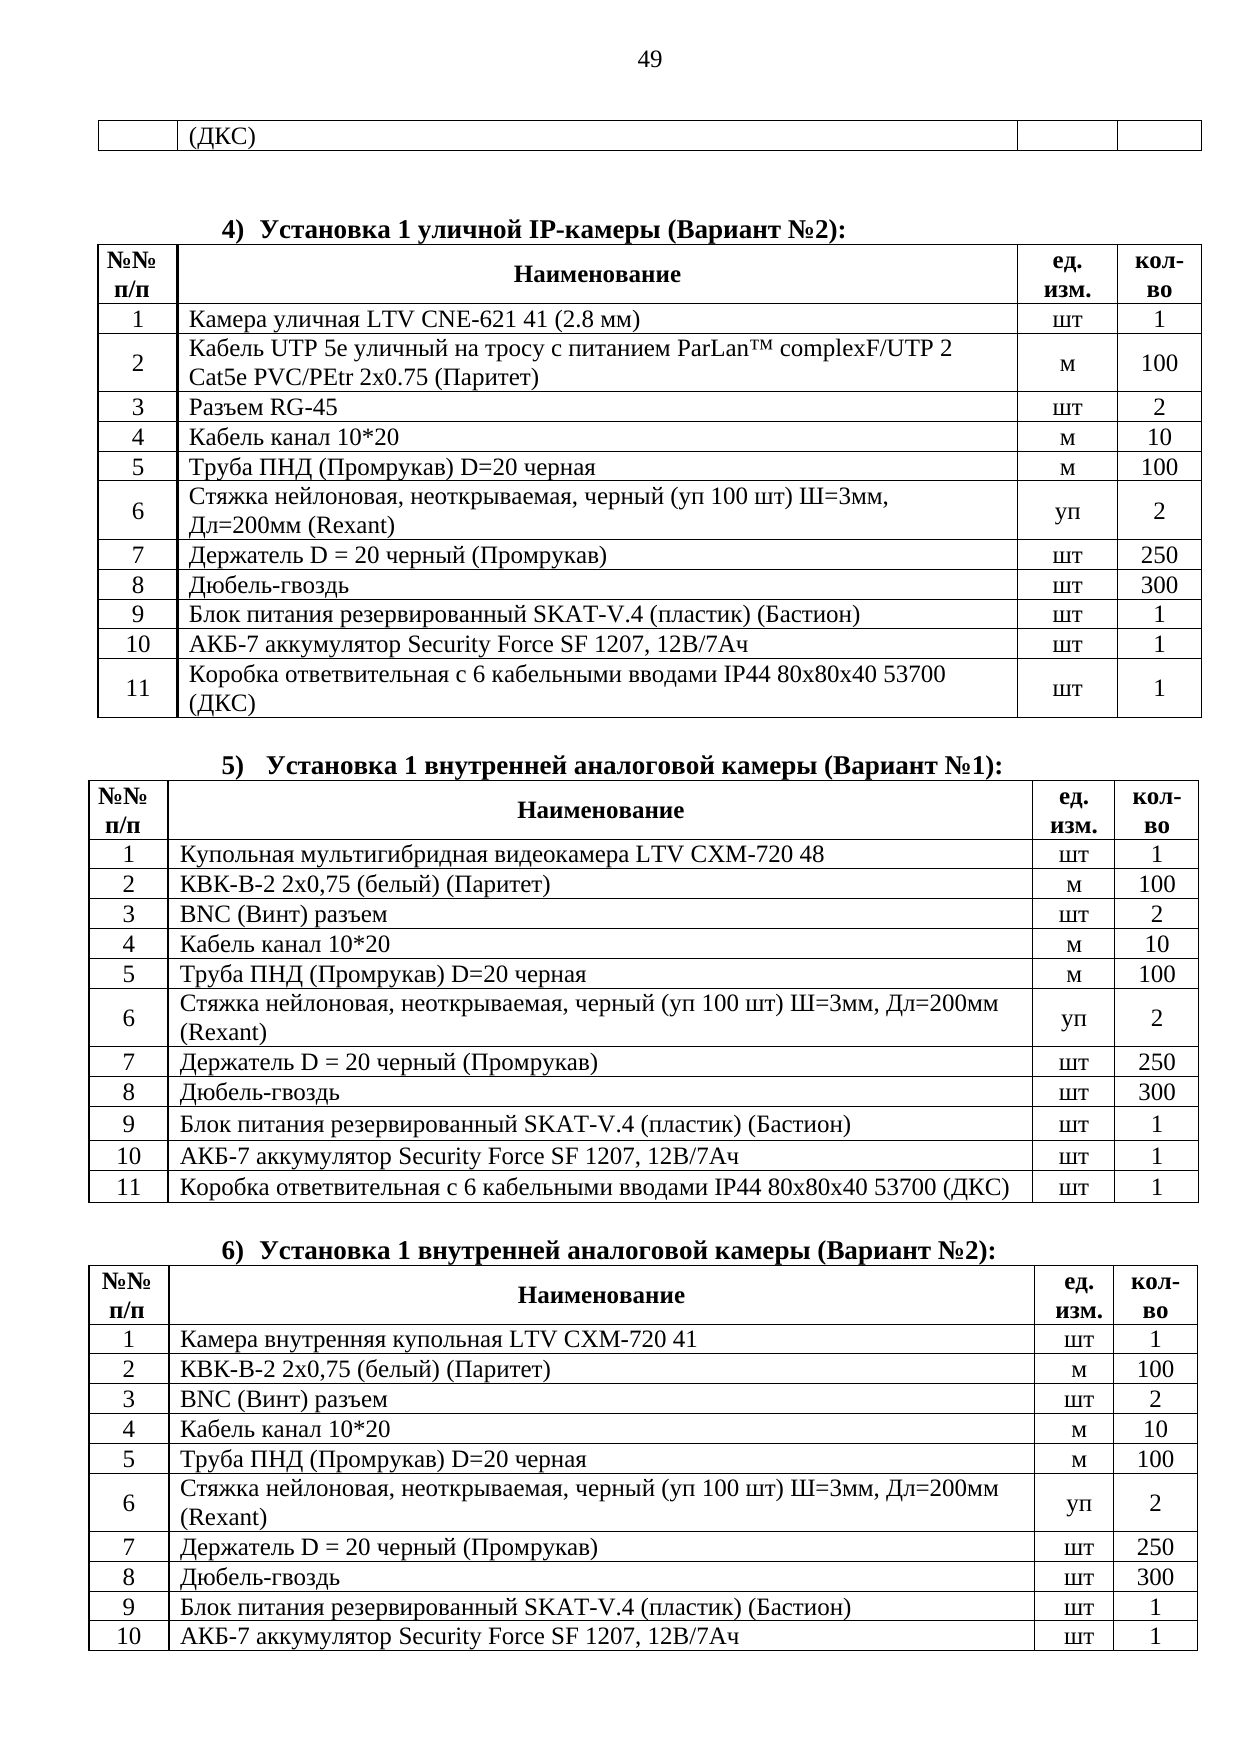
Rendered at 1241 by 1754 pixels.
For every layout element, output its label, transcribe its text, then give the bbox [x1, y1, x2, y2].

table_cell шт [1033, 1077, 1114, 1106]
table_cell 1 [1114, 1325, 1197, 1353]
table_cell АКБ-7 аккумулятор Security Force SF 1207, 12В/7Ач [170, 1621, 1034, 1650]
list Установка 1 внутренней аналоговой камеры (Вариант №2): [221, 1234, 1152, 1265]
table_header кол-во [1115, 781, 1198, 838]
table_cell Купольная мультигибридная видеокамера LTV CXM-720 48 [169, 840, 1032, 868]
table_cell 1 [1115, 840, 1198, 868]
table_cell 2 [1118, 392, 1201, 421]
table_header ед. изм. [1035, 1266, 1113, 1323]
table_cell 100 [1118, 452, 1201, 480]
table_cell 3 [99, 392, 176, 421]
table_cell BNC (Винт) разъем [169, 899, 1032, 928]
table_header №№ п/п [90, 781, 167, 838]
table_cell 5 [90, 959, 167, 987]
table_cell Дюбель-гвоздь [169, 1077, 1032, 1106]
table_cell шт [1035, 1325, 1113, 1353]
table_cell 1 [1114, 1621, 1197, 1650]
table_cell Блок питания резервированный SKAT-V.4 (пластик) (Бастион) [179, 600, 1017, 628]
table_cell КВК-В-2 2х0,75 (белый) (Паритет) [170, 1354, 1034, 1383]
table_cell шт [1018, 121, 1117, 150]
table_cell 11 [99, 659, 176, 717]
table_cell 10 [1115, 929, 1198, 958]
table_cell м [1033, 959, 1114, 987]
table_cell 2 [1118, 481, 1201, 539]
table_cell 2 [90, 869, 167, 898]
table_cell Стяжка нейлоновая, неоткрываемая, черный (уп 100 шт) Ш=3мм, Дл=200мм (Rexant) [170, 1474, 1034, 1531]
table_cell 4 [90, 1414, 168, 1443]
table_cell Камера уличная LTV CNE-621 41 (2.8 мм) [179, 304, 1017, 332]
table_cell 100 [1114, 1444, 1197, 1472]
table_cell 1 [1118, 304, 1201, 332]
table_cell 4 [90, 929, 167, 958]
table_cell Дюбель-гвоздь [170, 1562, 1034, 1591]
table_cell шт [1035, 1384, 1113, 1413]
table_cell 1 [1118, 659, 1201, 717]
table_cell 250 [1114, 1532, 1197, 1561]
table_cell Держатель D = 20 черный (Промрукав) [170, 1532, 1034, 1561]
list Установка 1 внутренней аналоговой камеры (Вариант №1): [221, 749, 1152, 780]
table_cell Разъем RG-45 [179, 392, 1017, 421]
table_header Наименование [169, 781, 1032, 838]
table_cell Блок питания резервированный SKAT-V.4 (пластик) (Бастион) [170, 1592, 1034, 1620]
table_cell Кабель канал 10*20 [170, 1414, 1034, 1443]
table_cell м [1035, 1414, 1113, 1443]
table_cell 6 [90, 1474, 168, 1531]
table_cell 9 [90, 1107, 167, 1140]
table_cell 8 [90, 1077, 167, 1106]
table_cell шт [1018, 659, 1117, 717]
table_cell шт [1033, 1107, 1114, 1140]
list Установка 1 уличной IP-камеры (Вариант №2): [222, 213, 1152, 244]
table_header Наименование [170, 1266, 1034, 1323]
table_cell 10 [99, 629, 176, 658]
table_cell Стяжка нейлоновая, неоткрываемая, черный (уп 100 шт) Ш=3мм, Дл=200мм (Rexant) [179, 481, 1017, 539]
table_cell АКБ-7 аккумулятор Security Force SF 1207, 12В/7Ач [169, 1141, 1032, 1170]
table_cell шт [1018, 600, 1117, 628]
table_cell 250 [1115, 1047, 1198, 1076]
table_cell 10 [1114, 1414, 1197, 1443]
table_header №№ п/п [99, 245, 176, 303]
table_cell 5 [90, 1444, 168, 1472]
table_cell Кабель канал 10*20 [169, 929, 1032, 958]
table_header кол-во [1118, 245, 1201, 303]
table_cell Кабель UTP 5e уличный на тросу с питанием ParLan™ complexF/UTP 2 Cat5e PVC/PEtr 2х0.75 (Паритет) [179, 334, 1017, 391]
table_cell 5 [99, 452, 176, 480]
table_cell м [1035, 1444, 1113, 1472]
table_cell м [1018, 422, 1117, 451]
table_cell 9 [90, 1592, 168, 1620]
table_cell Труба ПНД (Промрукав) D=20 черная [179, 452, 1017, 480]
table_cell Труба ПНД (Промрукав) D=20 черная [169, 959, 1032, 987]
table_cell шт [1033, 1171, 1114, 1202]
table_cell 250 [1118, 540, 1201, 569]
table_cell шт [1018, 304, 1117, 332]
table_cell шт [1033, 1141, 1114, 1170]
table_cell 1 [1118, 121, 1201, 150]
table_header кол-во [1114, 1266, 1197, 1323]
table_cell м [1033, 869, 1114, 898]
table_cell 6 [99, 481, 176, 539]
table_cell 11 [90, 1171, 167, 1202]
table_cell 2 [1114, 1474, 1197, 1531]
table_cell шт [1033, 1047, 1114, 1076]
table_cell 2 [90, 1354, 168, 1383]
table_cell шт [1033, 840, 1114, 868]
table_cell м [1033, 929, 1114, 958]
table_cell Камера внутренняя купольная LTV CXM-720 41 [170, 1325, 1034, 1353]
table_cell шт [1018, 540, 1117, 569]
table_cell 1 [1114, 1592, 1197, 1620]
table_cell 3 [90, 899, 167, 928]
table_cell шт [1018, 570, 1117, 598]
table_cell 10 [90, 1141, 167, 1170]
table_cell 300 [1118, 570, 1201, 598]
table_cell Коробка ответвительная с 6 кабельными вводами IP44 80х80х40 53700 (ДКС) [179, 659, 1017, 717]
table_cell уп [1018, 481, 1117, 539]
table_cell 8 [90, 1562, 168, 1591]
table_cell 1 [90, 1325, 168, 1353]
table_cell 10 [1118, 422, 1201, 451]
table_cell 8 [99, 570, 176, 598]
table_header №№ п/п [90, 1266, 168, 1323]
table_header ед. изм. [1018, 245, 1117, 303]
table_cell уп [1035, 1474, 1113, 1531]
table_cell шт [1033, 899, 1114, 928]
table_cell 7 [99, 540, 176, 569]
table_cell Дюбель-гвоздь [179, 570, 1017, 598]
table_cell 4 [99, 422, 176, 451]
table_cell 100 [1115, 959, 1198, 987]
table_cell шт [1035, 1592, 1113, 1620]
table_cell 100 [1115, 869, 1198, 898]
table_cell Держатель D = 20 черный (Промрукав) [179, 540, 1017, 569]
table_cell Держатель D = 20 черный (Промрукав) [169, 1047, 1032, 1076]
table_cell Стяжка нейлоновая, неоткрываемая, черный (уп 100 шт) Ш=3мм, Дл=200мм (Rexant) [169, 989, 1032, 1046]
table_cell шт [1018, 629, 1117, 658]
table_header Наименование [179, 245, 1017, 303]
table_cell 1 [1118, 629, 1201, 658]
table_cell 1 [1115, 1141, 1198, 1170]
table_cell Труба ПНД (Промрукав) D=20 черная [170, 1444, 1034, 1472]
table_cell 1 [1115, 1107, 1198, 1140]
table_cell 2 [1114, 1384, 1197, 1413]
table_cell 1 [90, 840, 167, 868]
table_header ед. изм. [1033, 781, 1114, 838]
table_cell 1 [1118, 600, 1201, 628]
table_cell BNC (Винт) разъем [170, 1384, 1034, 1413]
table_cell 2 [99, 334, 176, 391]
table_cell Кабель канал 10*20 [179, 422, 1017, 451]
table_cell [178, 121, 1017, 150]
table_cell 1 [1115, 1171, 1198, 1202]
table_cell 300 [1115, 1077, 1198, 1106]
table_cell 2 [1115, 989, 1198, 1046]
table_cell КВК-В-2 2х0,75 (белый) (Паритет) [169, 869, 1032, 898]
table_cell Коробка ответвительная с 6 кабельными вводами IP44 80х80х40 53700 (ДКС) [169, 1171, 1032, 1202]
table_cell м [1035, 1354, 1113, 1383]
table_cell 3 [90, 1384, 168, 1413]
table_cell уп [1033, 989, 1114, 1046]
table_cell 11 [99, 121, 177, 150]
table_cell шт [1035, 1562, 1113, 1591]
table_cell 100 [1114, 1354, 1197, 1383]
table_cell 2 [1115, 899, 1198, 928]
table_cell м [1018, 452, 1117, 480]
table_cell м [1018, 334, 1117, 391]
table_cell 7 [90, 1047, 167, 1076]
table_cell 9 [99, 600, 176, 628]
table_cell Блок питания резервированный SKAT-V.4 (пластик) (Бастион) [169, 1107, 1032, 1140]
table_cell 7 [90, 1532, 168, 1561]
table_cell шт [1018, 392, 1117, 421]
table_cell 6 [90, 989, 167, 1046]
table_cell 10 [90, 1621, 168, 1650]
table_cell 300 [1114, 1562, 1197, 1591]
table_cell АКБ-7 аккумулятор Security Force SF 1207, 12В/7Ач [179, 629, 1017, 658]
table_cell 100 [1118, 334, 1201, 391]
table_cell шт [1035, 1621, 1113, 1650]
table_cell шт [1035, 1532, 1113, 1561]
table_cell 1 [99, 304, 176, 332]
